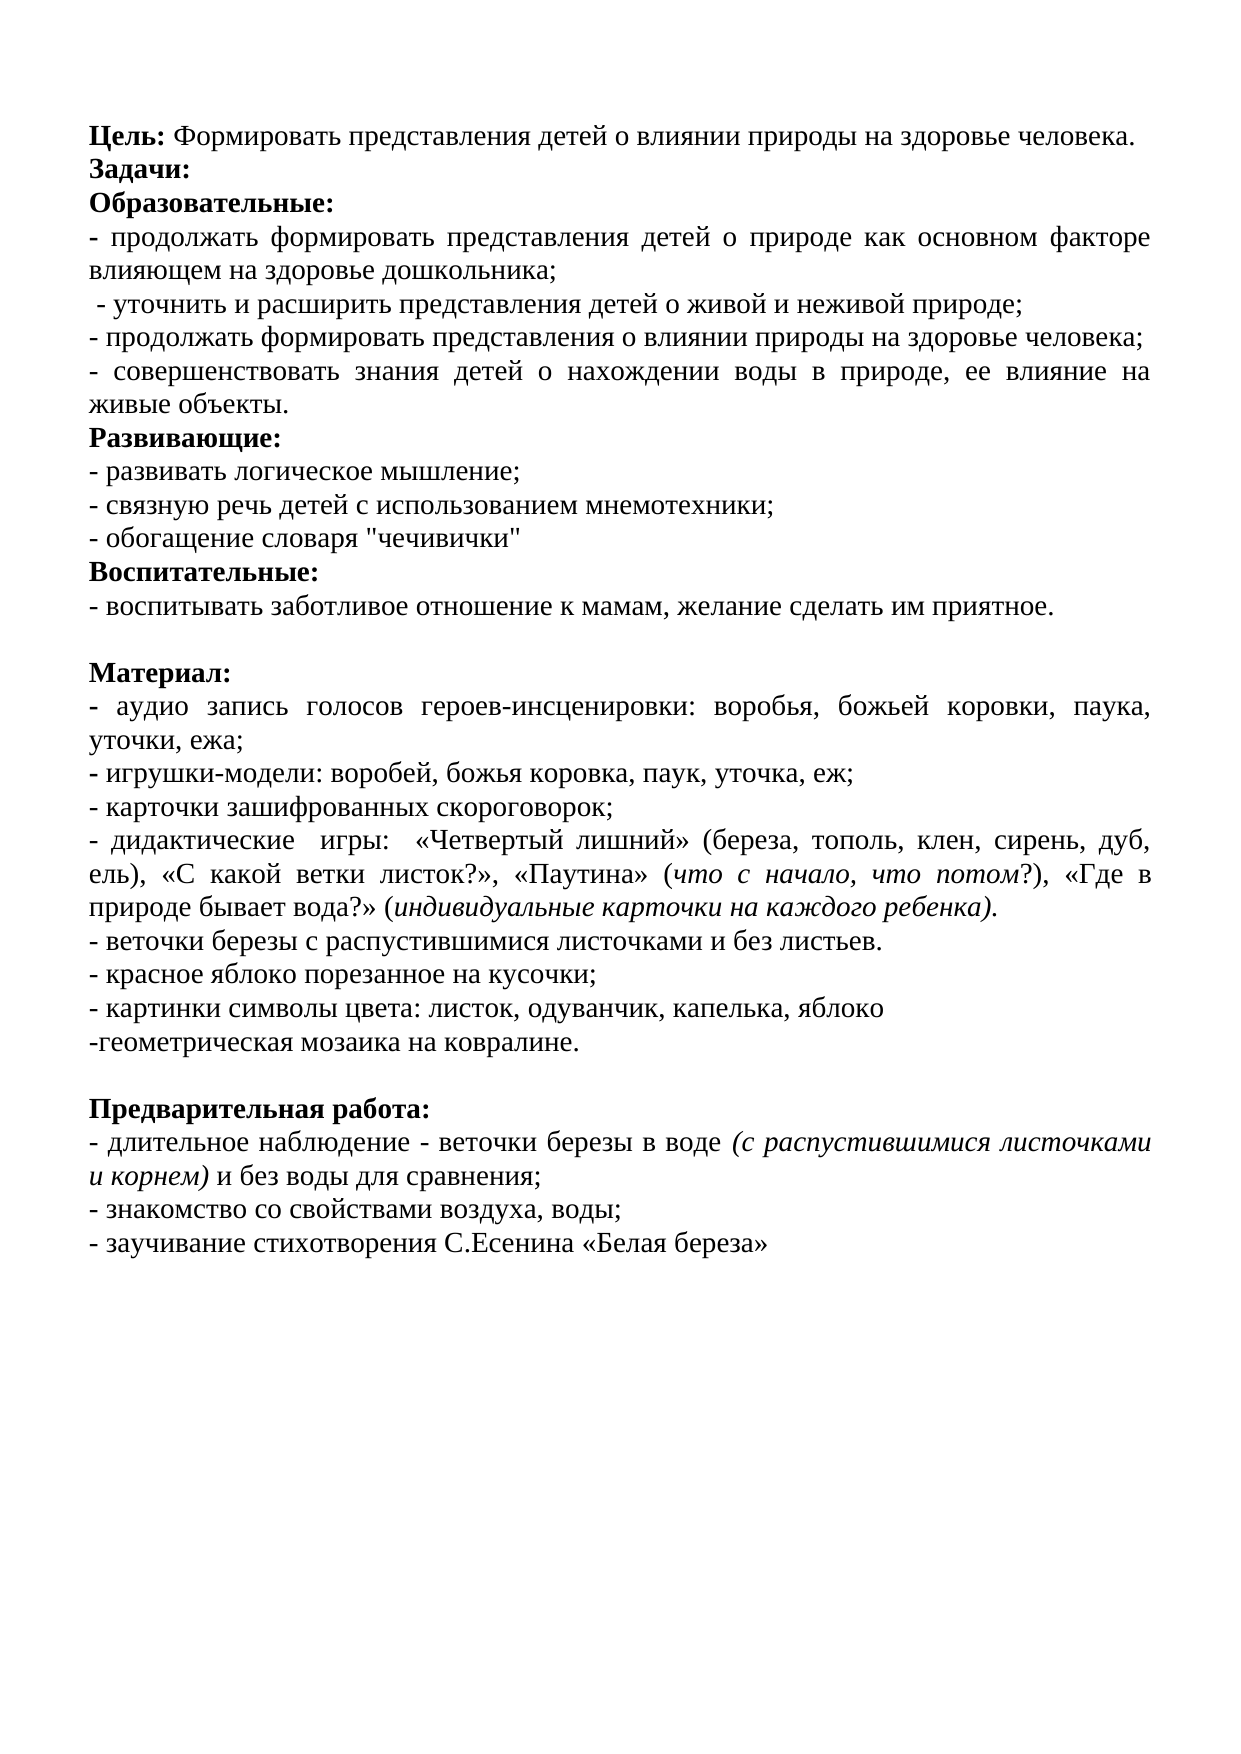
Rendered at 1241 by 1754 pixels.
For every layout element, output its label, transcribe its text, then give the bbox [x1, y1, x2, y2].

text - воспитывать заботливое отношение к мамам, желание сделать им приятное. [89, 588, 1152, 621]
text - знакомство со свойствами воздуха, воды; [89, 1191, 1152, 1225]
text - картинки символы цвета: листок, одуванчик, капелька, яблоко [89, 990, 1152, 1024]
text Цель: Формировать представления детей о влиянии природы на здоровье человека. [89, 118, 1152, 152]
text - дидактические игры: «Четвертый лишний» (береза, тополь, клен, сирень, дуб, ель), «С какой ветки листок?», «Паутина» (что с начало, что потом?), «Где в природе бывает вода?» (индивидуальные карточки на каждого ребенка). [89, 822, 1152, 923]
text - развивать логическое мышление; [89, 453, 1152, 487]
text - продолжать формировать представления детей о природе как основном факторе влияющем на здоровье дошкольника; [89, 219, 1152, 286]
text - уточнить и расширить представления детей о живой и неживой природе; [89, 286, 1152, 319]
text - связную речь детей с использованием мнемотехники; [89, 487, 1152, 521]
text Предварительная работа: [89, 1091, 1152, 1124]
text - длительное наблюдение - веточки березы в воде (с распустившимися листочками и корнем) и без воды для сравнения; [89, 1124, 1152, 1191]
text Задачи: [89, 152, 1152, 185]
text - игрушки-модели: воробей, божья коровка, паук, уточка, еж; [89, 755, 1152, 789]
text - аудио запись голосов героев-инсценировки: воробья, божьей коровки, паука, уточки, ежа; [89, 688, 1152, 755]
text Образовательные: [89, 185, 1152, 219]
text - продолжать формировать представления о влиянии природы на здоровье человека; [89, 319, 1152, 353]
text -геометрическая мозаика на ковралине. [89, 1024, 1152, 1057]
text - заучивание стихотворения С.Есенина «Белая береза» [89, 1225, 1152, 1258]
text - красное яблоко порезанное на кусочки; [89, 957, 1152, 990]
text Материал: [89, 655, 1152, 688]
text - карточки зашифрованных скороговорок; [89, 789, 1152, 822]
text - обогащение словаря "чечивички" [89, 521, 1152, 554]
text Воспитательные: [89, 554, 1152, 588]
text - совершенствовать знания детей о нахождении воды в природе, ее влияние на живые объекты. [89, 353, 1152, 420]
text - веточки березы с распустившимися листочками и без листьев. [89, 923, 1152, 957]
text Развивающие: [89, 420, 1152, 453]
